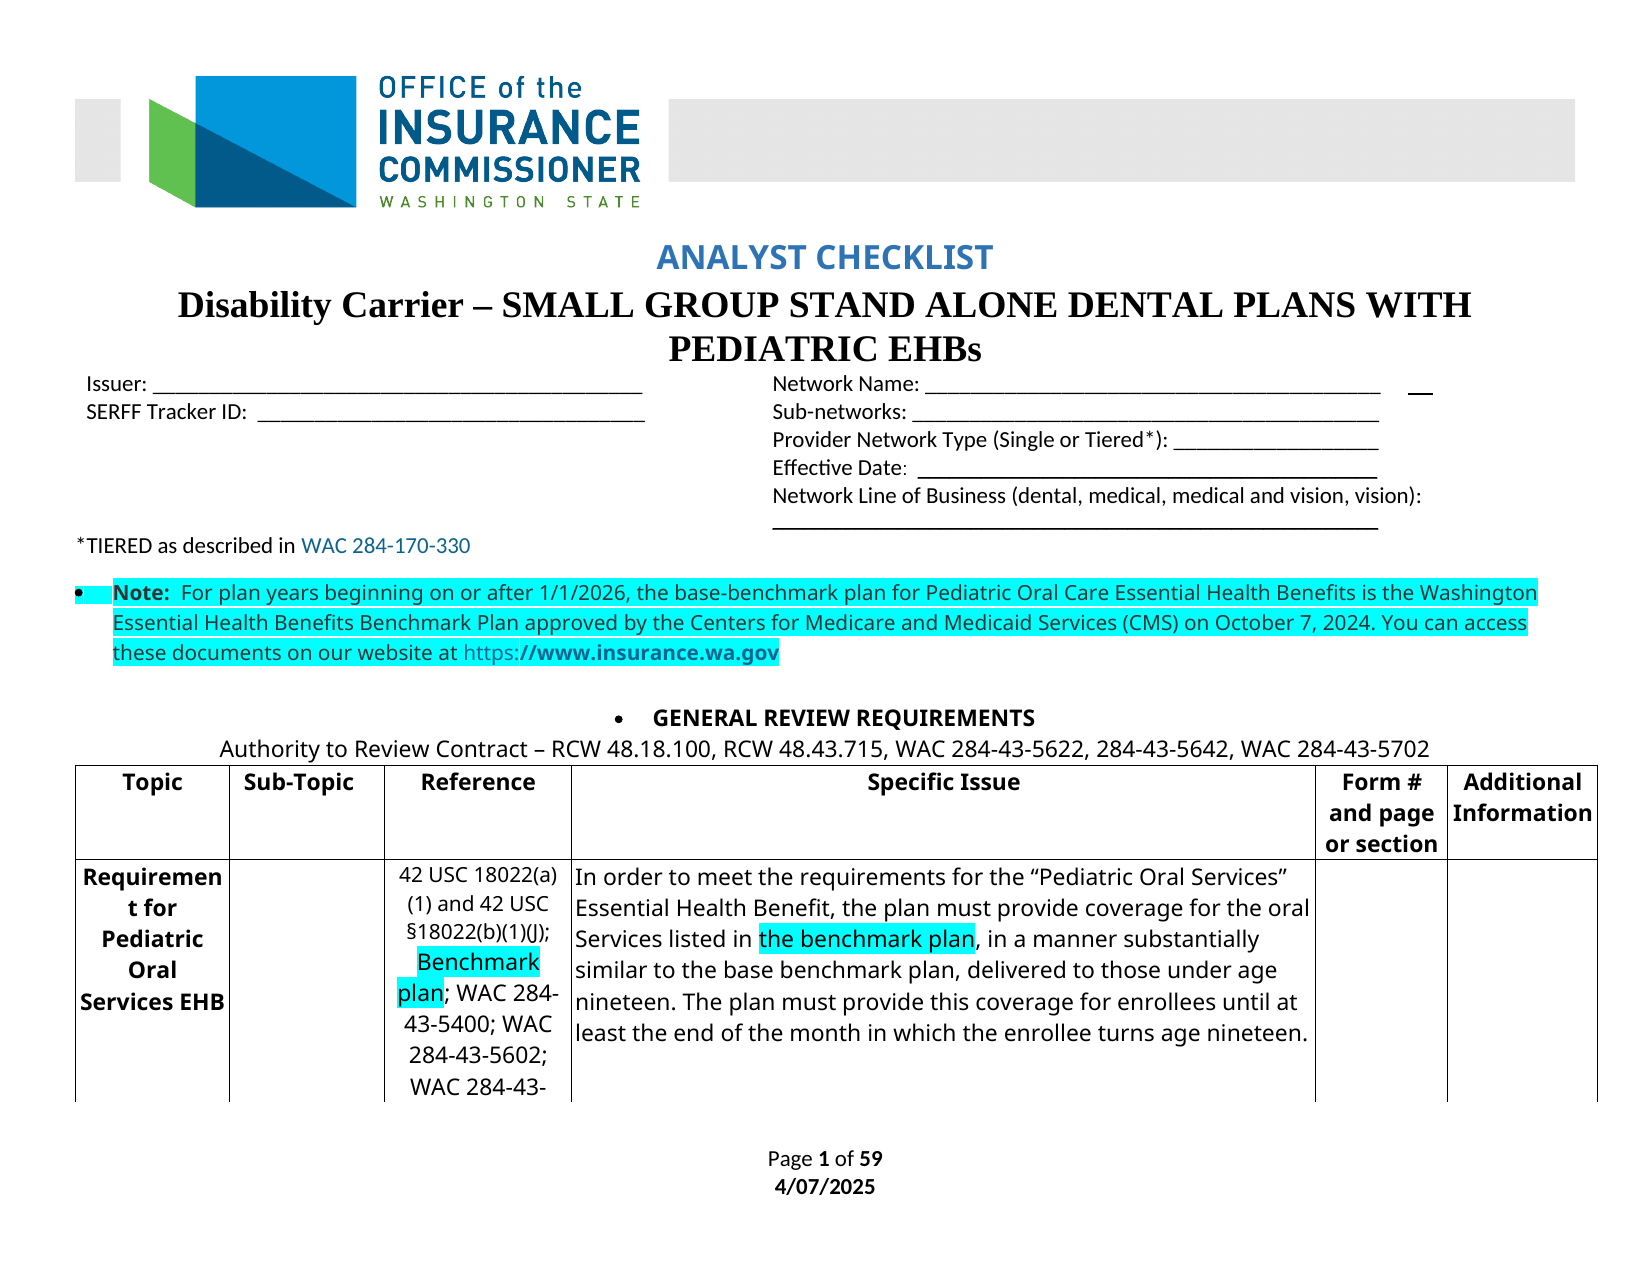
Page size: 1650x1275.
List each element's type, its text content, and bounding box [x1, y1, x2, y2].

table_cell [76, 860, 229, 1102]
text Authority to Review Contract – RCW 48.18.100, RCW 48.43.715, WAC 284-43-5622, 284-43-5642, WAC 284-43-5702 [75, 733, 1575, 764]
table_header Sub-Topic [230, 766, 384, 859]
table_header Network Name: ________________________________________ Sub-networks: _________________________________________ Provider Network Type (Single or Tiered*): __________________ Effective Date: ____________________________________________ Network Line of Business (dental, medical, medical and vision, vision): __________________________________________________________ [761, 369, 1447, 531]
list Note: For plan years beginning on or after 1/1/2026, the base-benchmark plan for Pediatric Oral Care Essential Health Benefits is the Washington Essential Health Benefits Benchmark Plan approved by the Centers for Medicare and Medicaid Services (CMS) on October 7, 2024. You can access these documents on our website at https://www.insurance.wa.gov [75, 578, 1575, 666]
table_header Specific Issue [572, 766, 1315, 859]
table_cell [385, 860, 571, 1102]
subtitle ANALYST CHECKLIST [75, 234, 1575, 279]
text *TIERED as described in WAC 284-170-330 [75, 531, 1575, 559]
table_cell [1448, 860, 1597, 1102]
table_header Topic [76, 766, 229, 859]
table_cell [1316, 860, 1447, 1102]
table_header Additional Information [1448, 766, 1597, 859]
table_header Form # and page or section [1316, 766, 1447, 859]
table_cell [572, 860, 1315, 1102]
table_header Issuer: ___________________________________________ SERFF Tracker ID: __________________________________ [75, 369, 761, 531]
table_header Reference [385, 766, 571, 859]
subtitle Disability Carrier – SMALL GROUP STAND ALONE DENTAL PLANS WITH PEDIATRIC EHBs [75, 283, 1575, 369]
picture [75, 75, 1575, 209]
list GENERAL REVIEW REQUIREMENTS [75, 702, 1575, 733]
table_cell [230, 860, 384, 1102]
